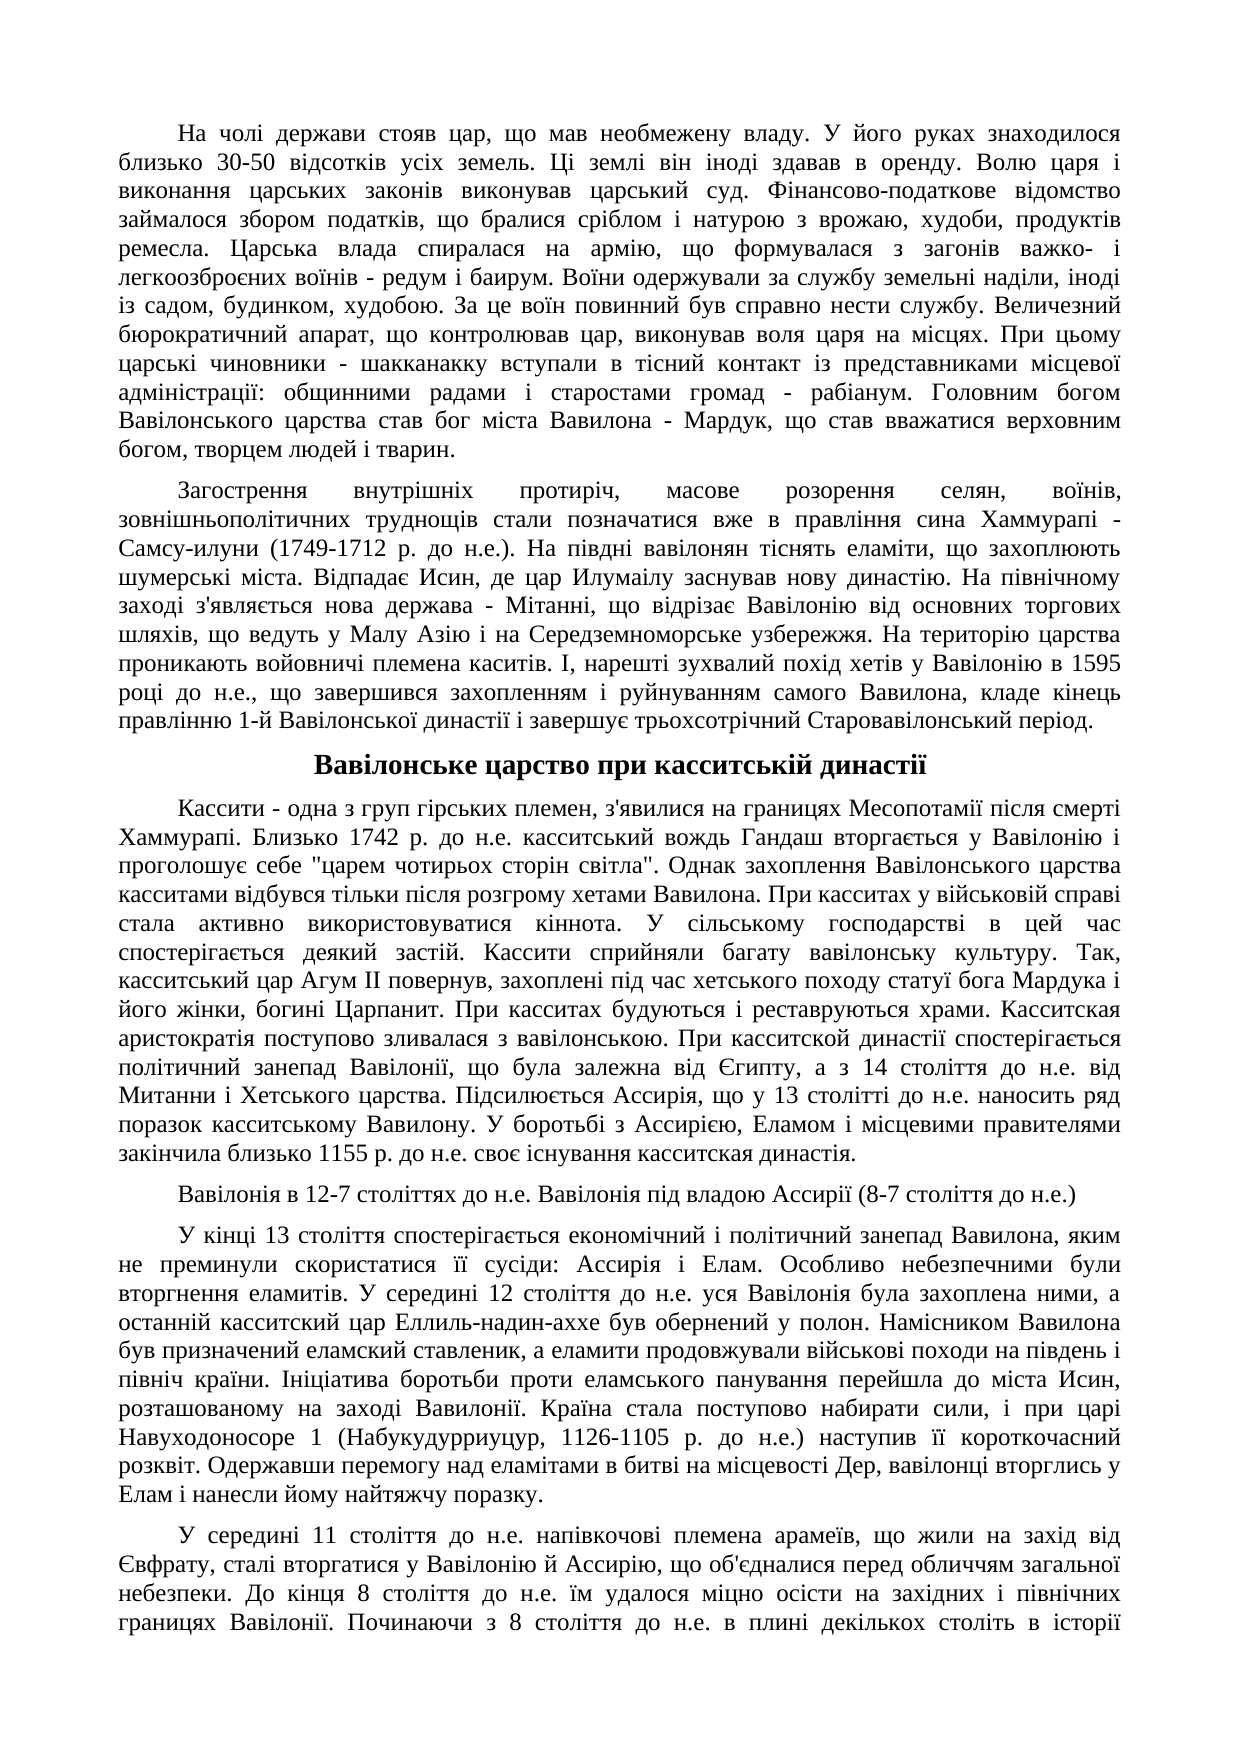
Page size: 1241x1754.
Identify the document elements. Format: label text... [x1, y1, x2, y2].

text На чолі держави стояв цар, що мав необмежену владу. У його руках знаходилося близько 30-50 відсотків усіх земель. Ці землі він іноді здавав в оренду. Волю царя і виконання царських законів виконував царський суд. Фінансово-податкове відомство займалося збором податків, що бралися сріблом і натурою з врожаю, худоби, продуктів ремесла. Царська влада спиралася на армію, що формувалася з загонів важко- і легкоозброєних воїнів - редум і баирум. Воїни одержували за службу земельні наділи, іноді із садом, будинком, худобою. За це воїн повинний був справно нести службу. Величезний бюрократичний апарат, що контролював цар, виконував воля царя на місцях. При цьому царські чиновники - шакканакку вступали в тісний контакт із представниками місцевої адміністрації: общинними радами і старостами громад - рабіанум. Головним богом Вавілонського царства став бог міста Вавилона - Мардук, що став вважатися верховним богом, творцем людей і тварин. [118, 118, 1122, 463]
text У кінці 13 століття спостерігається економічний і політичний занепад Вавилона, яким не преминули скористатися її сусіди: Ассирія і Елам. Особливо небезпечними були вторгнення еламитів. У середині 12 століття до н.е. уся Вавілонія була захоплена ними, а останній касситский цар Еллиль-надин-аххе був обернений у полон. Намісником Вавилона був призначений еламский ставленик, а еламити продовжували військові походи на південь і північ країни. Ініціатива боротьби проти еламського панування перейшла до міста Исин, розташованому на заході Вавилонії. Країна стала поступово набирати сили, і при царі Навуходоносоре 1 (Набукудурриуцур, 1126-1105 р. до н.е.) наступив її короткочасний розквіт. Одержавши перемогу над еламітами в битві на місцевості Дер, вавілонці вторглись у Елам і нанесли йому найтяжчу поразку. [118, 1220, 1122, 1508]
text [118, 1520, 1122, 1635]
text Кассити - одна з груп гірських племен, з'явилися на границях Месопотамії після смерті Хаммурапі. Близько 1742 р. до н.е. касситський вождь Гандаш вторгається у Вавілонію і проголошує себе "царем чотирьох сторін світла". Однак захоплення Вавілонського царства касситами відбувся тільки після розгрому хетами Вавилона. При касситах у військовій справі стала активно використовуватися кіннота. У сільському господарстві в цей час спостерігається деякий застій. Кассити сприйняли багату вавілонську культуру. Так, касситський цар Агум ІІ повернув, захоплені під час хетського походу статуї бога Мардука і його жінки, богині Царпанит. При касситах будуються і реставруються храми. Касситская аристократія поступово зливалася з вавілонською. При касситской династії спостерігається політичний занепад Вавілонії, що була залежна від Єгипту, а з 14 століття до н.е. від Митанни і Хетського царства. Підсилюється Ассирія, що у 13 столітті до н.е. наносить ряд поразок касситському Вавилону. У боротьбі з Ассирією, Еламом і місцевими правителями закінчила близько 1155 р. до н.е. своє існування касситская династія. [118, 793, 1122, 1167]
text Вавілонське царство при касситській династії [118, 747, 1122, 780]
text Вавілонія в 12-7 століттях до н.е. Вавілонія під владою Ассирії (8-7 століття до н.е.) [118, 1179, 1122, 1208]
text Загострення внутрішніх протиріч, масове розорення селян, воїнів, зовнішньополітичних труднощів стали позначатися вже в правління сина Хаммурапі - Самсу-илуни (1749-1712 р. до н.е.). На півдні вавілонян тіснять еламіти, що захоплюють шумерські міста. Відпадає Исин, де цар Илумаілу заснував нову династію. На північному заході з'являється нова держава - Мітанні, що відрізає Вавілонію від основних торгових шляхів, що ведуть у Малу Азію і на Середземноморське узбережжя. На територію царства проникають войовничі племена каситів. І, нарешті зухвалий похід хетів у Вавілонію в 1595 році до н.е., що завершився захопленням і руйнуванням самого Вавилона, кладе кінець правлінню 1-й Вавілонської династії і завершує трьохсотрічний Старовавілонський період. [118, 476, 1122, 734]
